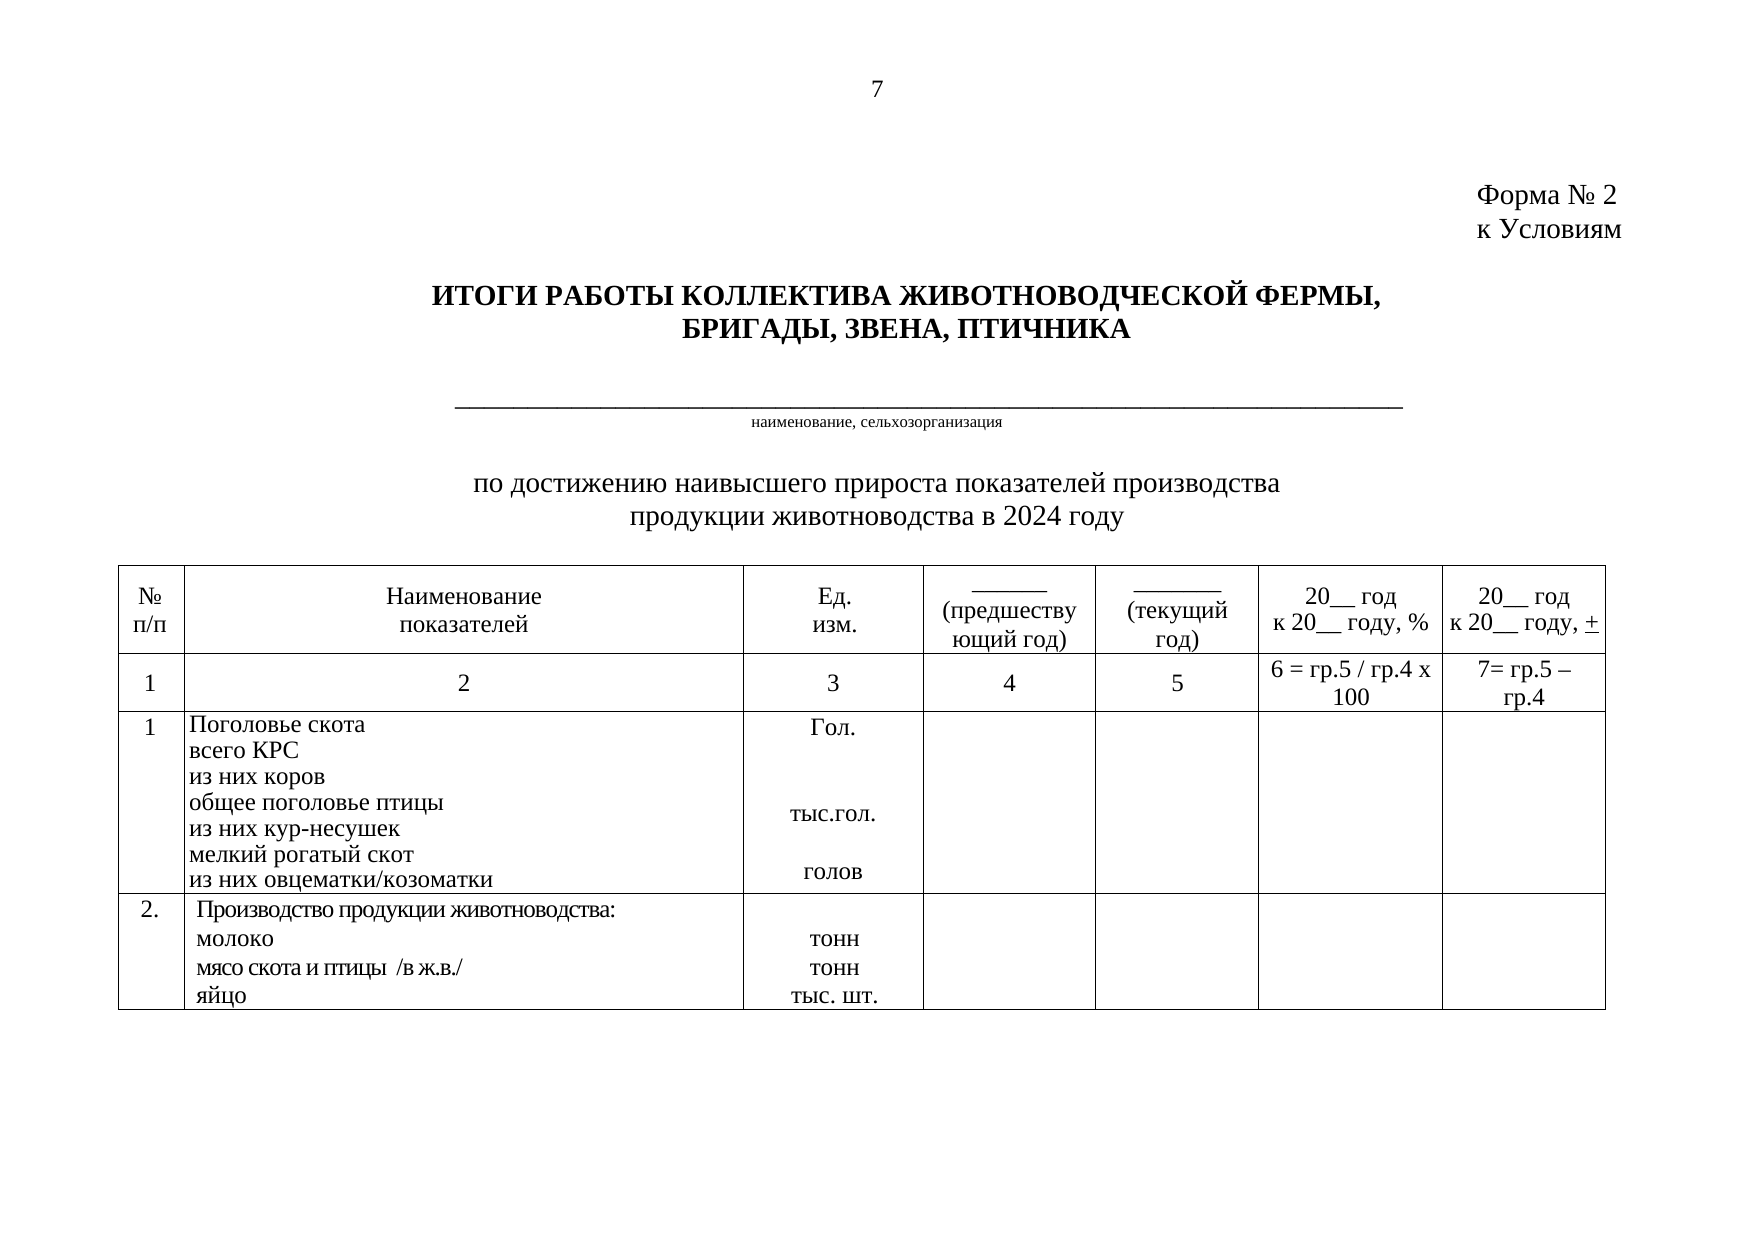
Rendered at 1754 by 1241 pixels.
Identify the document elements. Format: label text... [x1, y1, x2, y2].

table_cell 4 [924, 654, 1095, 711]
table_cell [924, 712, 1095, 893]
text Форма № 2 [1477, 177, 1636, 211]
text _________________________________________________________________ [118, 378, 1739, 412]
text продукции животноводства в 2024 году [118, 498, 1636, 532]
table_cell 5 [1096, 654, 1258, 711]
table_header ______ (предшествующий год) [924, 566, 1095, 653]
table_header _______ (текущий год) [1096, 566, 1258, 653]
table_header 20__ год к 20__ году, % [1259, 566, 1442, 653]
table_cell [924, 894, 1095, 1009]
table_cell 3 [744, 654, 923, 711]
table_cell 1 [119, 654, 184, 711]
table_cell Поголовье скота всего КРС из них коров общее поголовье птицы из них кур-несушек мелкий рогатый скот из них овцематки/козоматки [185, 712, 743, 893]
table_cell [1259, 894, 1442, 1009]
table_cell [1096, 712, 1258, 893]
table_cell [1259, 712, 1442, 893]
text ИТОГИ РАБОТЫ КОЛЛЕКТИВА ЖИВОТНОВОДЧЕСКОЙ ФЕРМЫ, [74, 278, 1739, 311]
table_header № п/п [119, 566, 184, 653]
table_cell 6 = гр.5 / гр.4 х 100 [1259, 654, 1442, 711]
table_cell [1443, 712, 1605, 893]
text по достижению наивысшего прироста показателей производства [118, 465, 1636, 498]
text наименование, сельхозорганизация [118, 412, 1636, 431]
text к Условиям [1477, 211, 1636, 244]
table_cell 2 [185, 654, 743, 711]
table_header 20__ год к 20__ году, + [1443, 566, 1605, 653]
table_cell [1443, 894, 1605, 1009]
table_header Наименование показателей [185, 566, 743, 653]
table_cell 7= гр.5 – гр.4 [1443, 654, 1605, 711]
table_header Ед. изм. [744, 566, 923, 653]
table_cell Производство продукции животноводства: молоко мясо скота и птицы /в ж.в./ яйцо [185, 894, 743, 1009]
table_cell Гол. тыс.гол. голов [744, 712, 923, 893]
table_cell [1096, 894, 1258, 1009]
table_cell 2. [119, 894, 184, 1009]
table_cell 1 [119, 712, 184, 893]
table_cell тонн тонн тыс. шт. [744, 894, 923, 1009]
text БРИГАДЫ, ЗВЕНА, ПТИЧНИКА [74, 311, 1739, 345]
